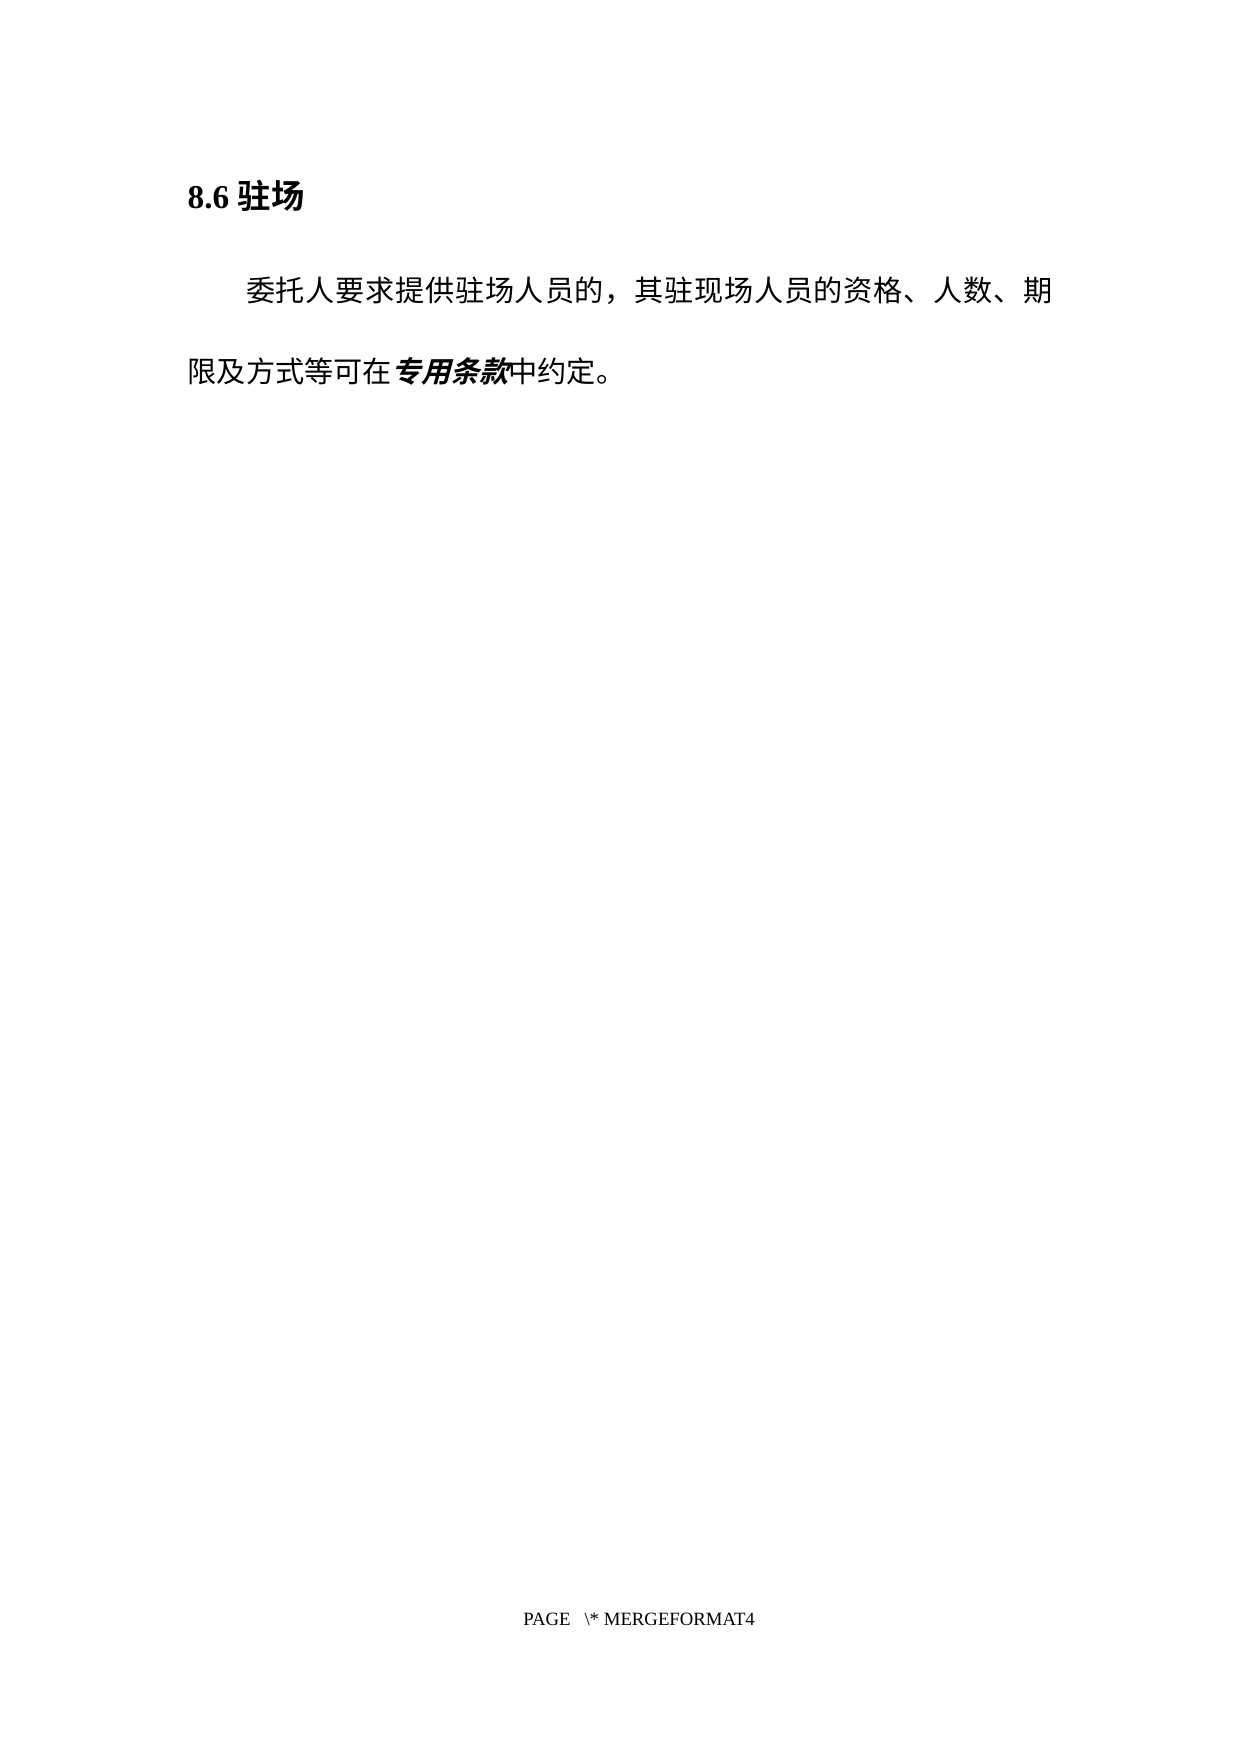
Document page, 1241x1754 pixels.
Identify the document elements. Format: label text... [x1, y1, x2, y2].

text 委托人要求提供驻场人员的，其驻现场人员的资格、人数、期限及方式等可在专用条款中约定。 [187, 256, 1053, 402]
subtitle 8.6 驻场 [187, 162, 1053, 227]
